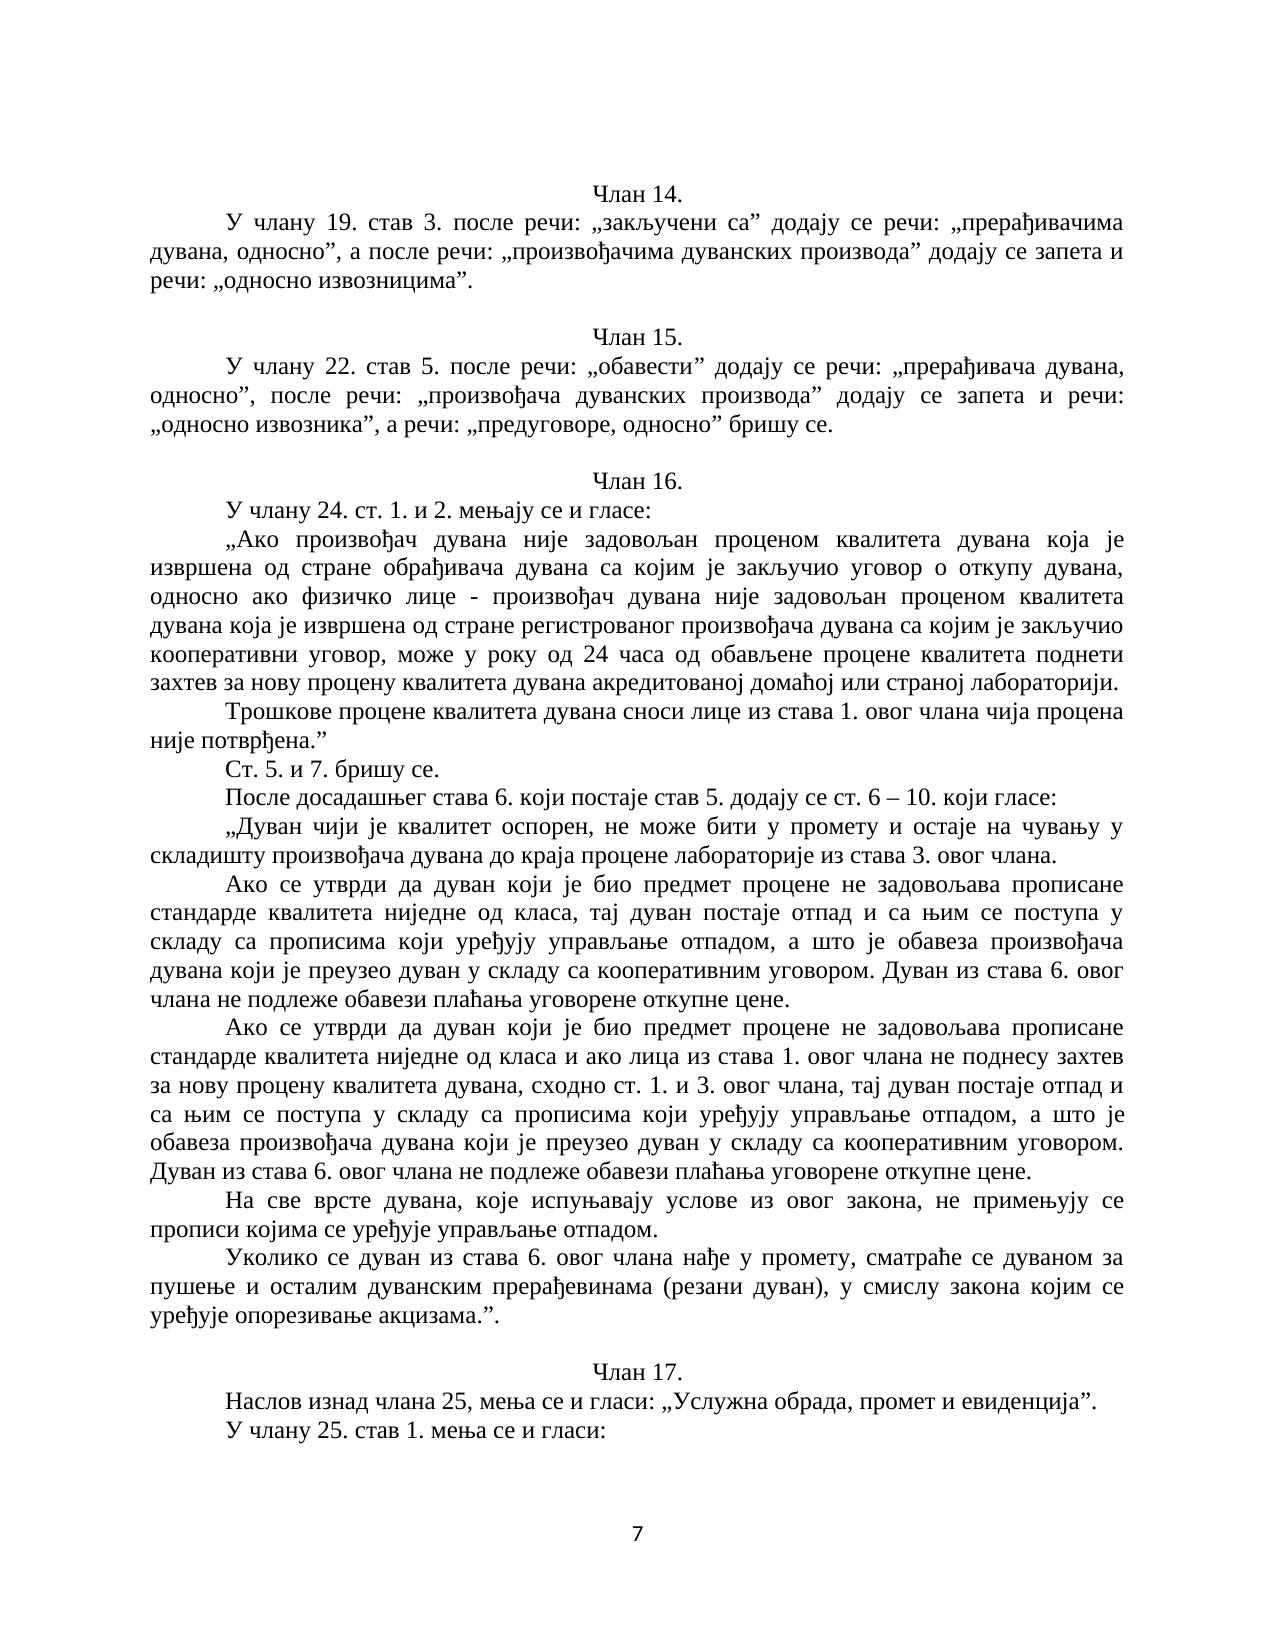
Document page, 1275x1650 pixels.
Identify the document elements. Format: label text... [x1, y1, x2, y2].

text Уколико се дуван из става 6. овог члана нађе у промету, сматраће се дуваном за пушење и осталим дуванским прерађевинама (резани дуван), у смислу закона којим се уређује опорезивање акцизама.”. [150, 1242, 1125, 1329]
text Члан 17. [150, 1357, 1125, 1386]
text Наслов изнад члана 25, мења се и гласи: „Услужна обрада, промет и евиденција”. [150, 1386, 1125, 1415]
text „Ако произвођач дувана није задовољан проценом квалитета дувана која је извршена од стране обрађивача дувана са којим је закључио уговор о откупу дувана, односно ако физичко лице - произвођач дувана није задовољан проценом квалитета дувана која је извршена од стране регистрованог произвођача дувана са којим је закључио кооперативни уговор, може у року од 24 часа од обављене процене квалитета поднети захтев за нову процену квалитета дувана акредитованој домаћој или страној лабораторији. [150, 524, 1125, 696]
text После досадашњег става 6. који постаје став 5. додају се ст. 6 – 10. који гласе: [150, 782, 1125, 811]
text Ако се утврди да дуван који је био предмет процене не задовољава прописане стандарде квалитета ниједне од класа и ако лица из става 1. овог члана не поднесу захтев за нову процену квалитета дувана, сходно ст. 1. и 3. овог члана, тај дуван постаје отпад и са њим се поступа у складу са прописима који уређују управљање отпадом, а што је обавеза произвођача дувана који је преузео дуван у складу са кооперативним уговором. Дуван из става 6. овог члана не подлеже обавези плаћања уговорене откупне цене. [150, 1012, 1125, 1185]
text У члану 19. став 3. после речи: „закључени са” додају се речи: „прерађивачима дувана, односно”, а после речи: „произвођачима дуванских производа” додају се запета и речи: „односно извозницима”. [150, 207, 1125, 294]
text Члан 15. [150, 322, 1125, 351]
text У члану 24. ст. 1. и 2. мењају се и гласе: [150, 495, 1125, 524]
text У члану 25. став 1. мења се и гласи: [150, 1415, 1125, 1444]
text На све врсте дувана, које испуњавају услове из овог закона, не примењују се прописи којима се уређује управљање отпадом. [150, 1185, 1125, 1242]
text Ст. 5. и 7. бришу се. [150, 754, 1125, 782]
text Трошкове процене квалитета дувана сноси лице из става 1. овог члана чија процена није потврђена.” [150, 696, 1125, 754]
text „Дуван чији је квалитет оспорен, не може бити у промету и остаје на чувању у складишту произвођача дувана до краја процене лабораторије из става 3. овог члана. [150, 811, 1125, 869]
text Ако се утврди да дуван који је био предмет процене не задовољава прописане стандарде квалитета ниједне од класа, тај дуван постаје отпад и са њим се поступа у складу са прописима који уређују управљање отпадом, а што је обавеза произвођача дувана који је преузео дуван у складу са кооперативним уговором. Дуван из става 6. овог члана не подлеже обавези плаћања уговорене откупне цене. [150, 869, 1125, 1012]
text Члан 16. [150, 466, 1125, 495]
text Члан 14. [150, 179, 1125, 207]
text У члану 22. став 5. после речи: „обавести” додају се речи: „прерађивача дувана, односно”, после речи: „произвођача дуванских производа” додају се запета и речи: „односно извозника”, а речи: „предуговоре, односно” бришу се. [150, 351, 1125, 437]
